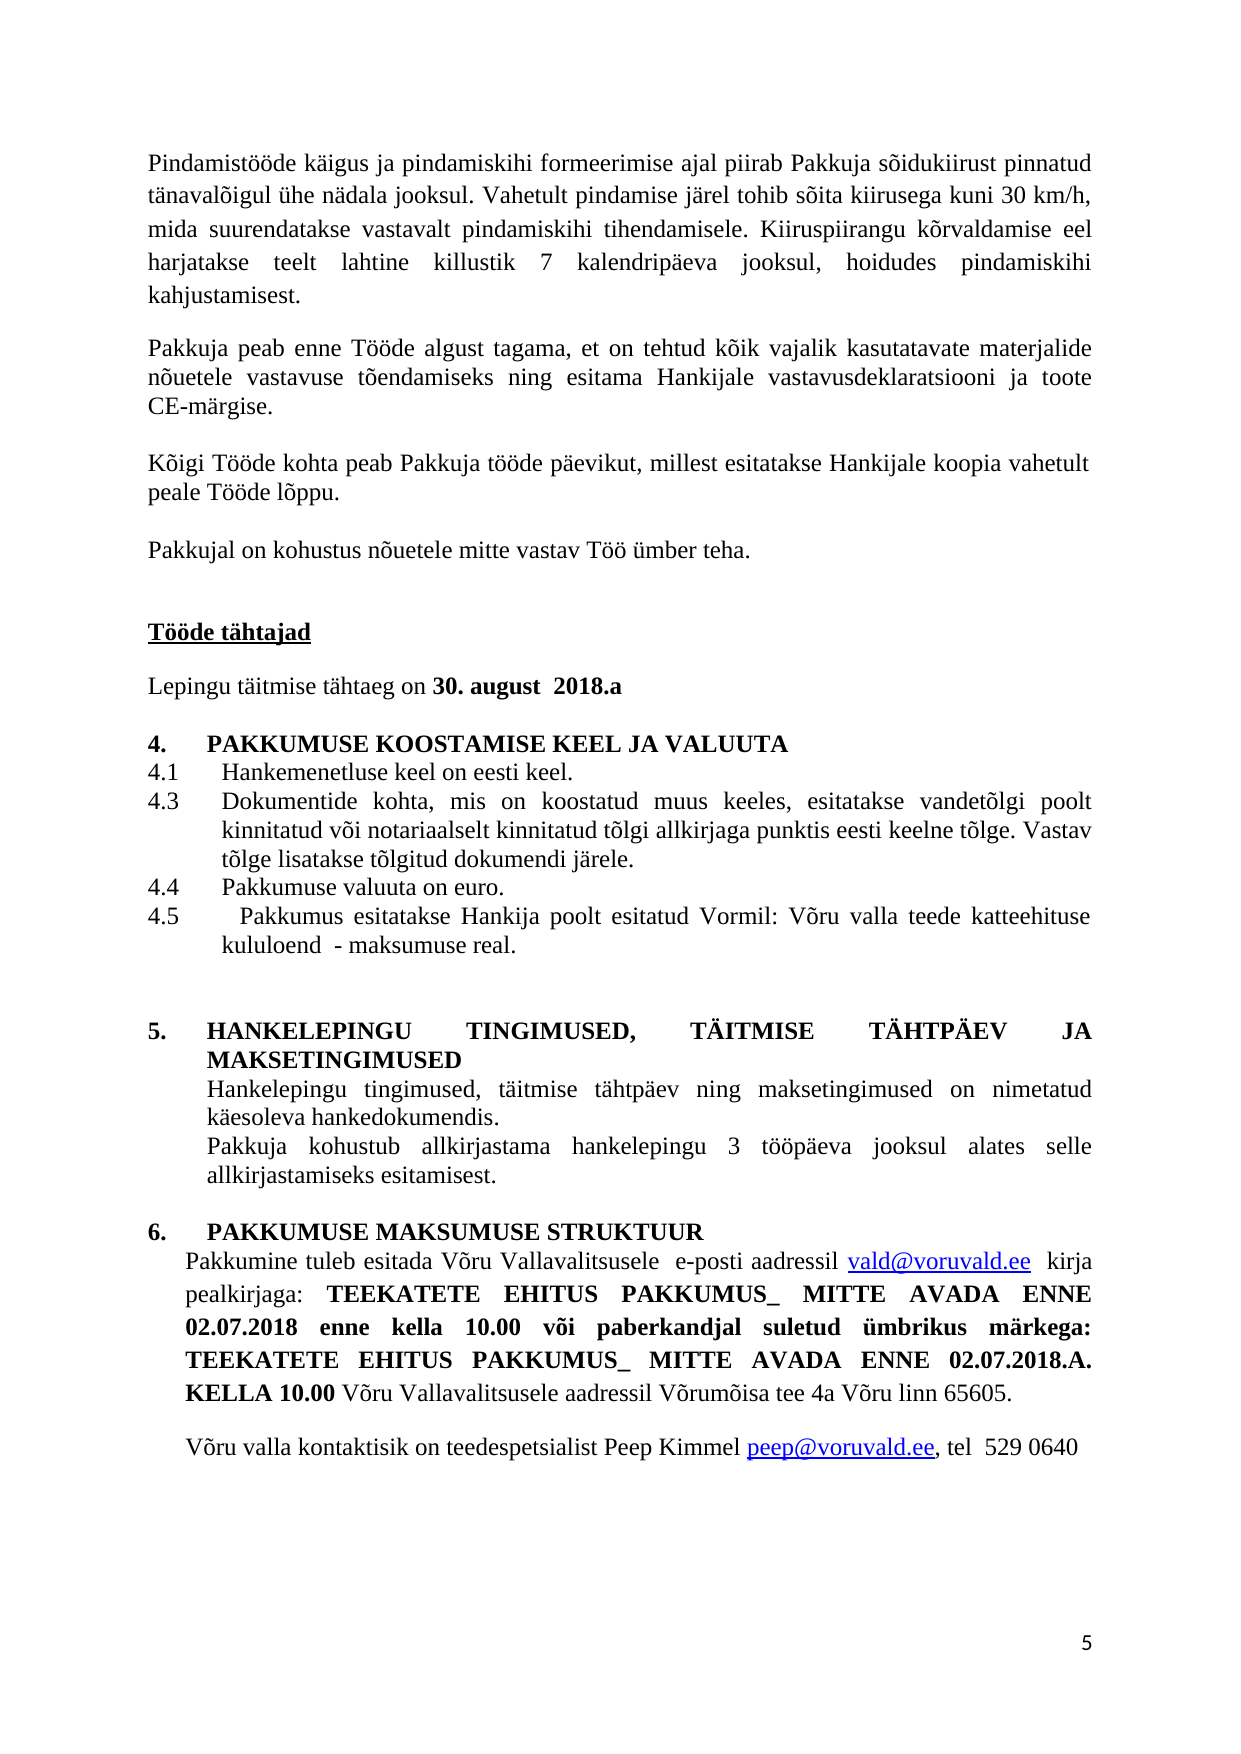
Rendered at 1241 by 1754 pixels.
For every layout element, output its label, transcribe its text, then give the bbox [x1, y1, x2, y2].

list HANKELEPINGU TINGIMUSED, TÄITMISE TÄHTPÄEV JA MAKSETINGIMUSED [148, 1016, 1093, 1074]
text Kõigi Tööde kohta peab Pakkuja tööde päevikut, millest esitatakse Hankijale koopia vahetult peale Tööde lõppu. [148, 448, 1090, 506]
text Tööde tähtajad [148, 617, 1093, 646]
text Hankelepingu tingimused, täitmise tähtpäev ning maksetingimused on nimetatud käesoleva hankedokumendis. [207, 1074, 1093, 1131]
list 4.3 Dokumentide kohta, mis on koostatud muus keeles, esitatakse vandetõlgi poolt kinnitatud või notariaalselt kinnitatud tõlgi allkirjaga punktis eesti keelne tõlge. Vastav tõlge lisatakse tõlgitud dokumendi järele. [148, 786, 1093, 872]
list 4.4 Pakkumuse valuuta on euro. [148, 872, 1093, 901]
text Lepingu täitmise tähtaeg on 30. august 2018.a [148, 671, 1091, 700]
list 4.5 Pakkumus esitatakse Hankija poolt esitatud Vormil: Võru valla teede katteehituse kululoend - maksumuse real. [148, 901, 1093, 959]
text Pakkuja kohustub allkirjastama hankelepingu 3 tööpäeva jooksul alates selle allkirjastamiseks esitamisest. [207, 1131, 1093, 1189]
list PAKKUMUSE KOOSTAMISE KEEL JA VALUUTA [148, 729, 1093, 757]
text Võru valla kontaktisik on teedespetsialist Peep Kimmel peep@voruvald.ee, tel 529 0640 [185, 1432, 1093, 1461]
list Pakkuja peab enne Tööde algust tagama, et on tehtud kõik vajalik kasutatavate materjalide nõuetele vastavuse tõendamiseks ning esitama Hankijale vastavusdeklaratsiooni ja toote CE-märgise. [148, 333, 1093, 420]
list PAKKUMUSE MAKSUMUSE STRUKTUUR [148, 1217, 1093, 1246]
text Pindamistööde käigus ja pindamiskihi formeerimise ajal piirab Pakkuja sõidukiirust pinnatud tänavalõigul ühe nädala jooksul. Vahetult pindamise järel tohib sõita kiirusega kuni 30 km/h, mida suurendatakse vastavalt pindamiskihi tihendamisele. Kiiruspiirangu kõrvaldamise eel harjatakse teelt lahtine killustik 7 kalendripäeva jooksul, hoidudes pindamiskihi kahjustamisest. [148, 148, 1093, 308]
list 4.1 Hankemenetluse keel on eesti keel. [148, 757, 1093, 786]
text Pakkujal on kohustus nõuetele mitte vastav Töö ümber teha. [148, 535, 1093, 563]
text Pakkumine tuleb esitada Võru Vallavalitsusele e-posti aadressil vald@voruvald.ee kirja pealkirjaga: TEEKATETE EHITUS PAKKUMUS_ MITTE AVADA ENNE 02.07.2018 enne kella 10.00 või paberkandjal suletud ümbrikus märkega: TEEKATETE EHITUS PAKKUMUS_ MITTE AVADA ENNE 02.07.2018.A. KELLA 10.00 Võru Vallavalitsusele aadressil Võrumõisa tee 4a Võru linn 65605. [185, 1246, 1093, 1407]
